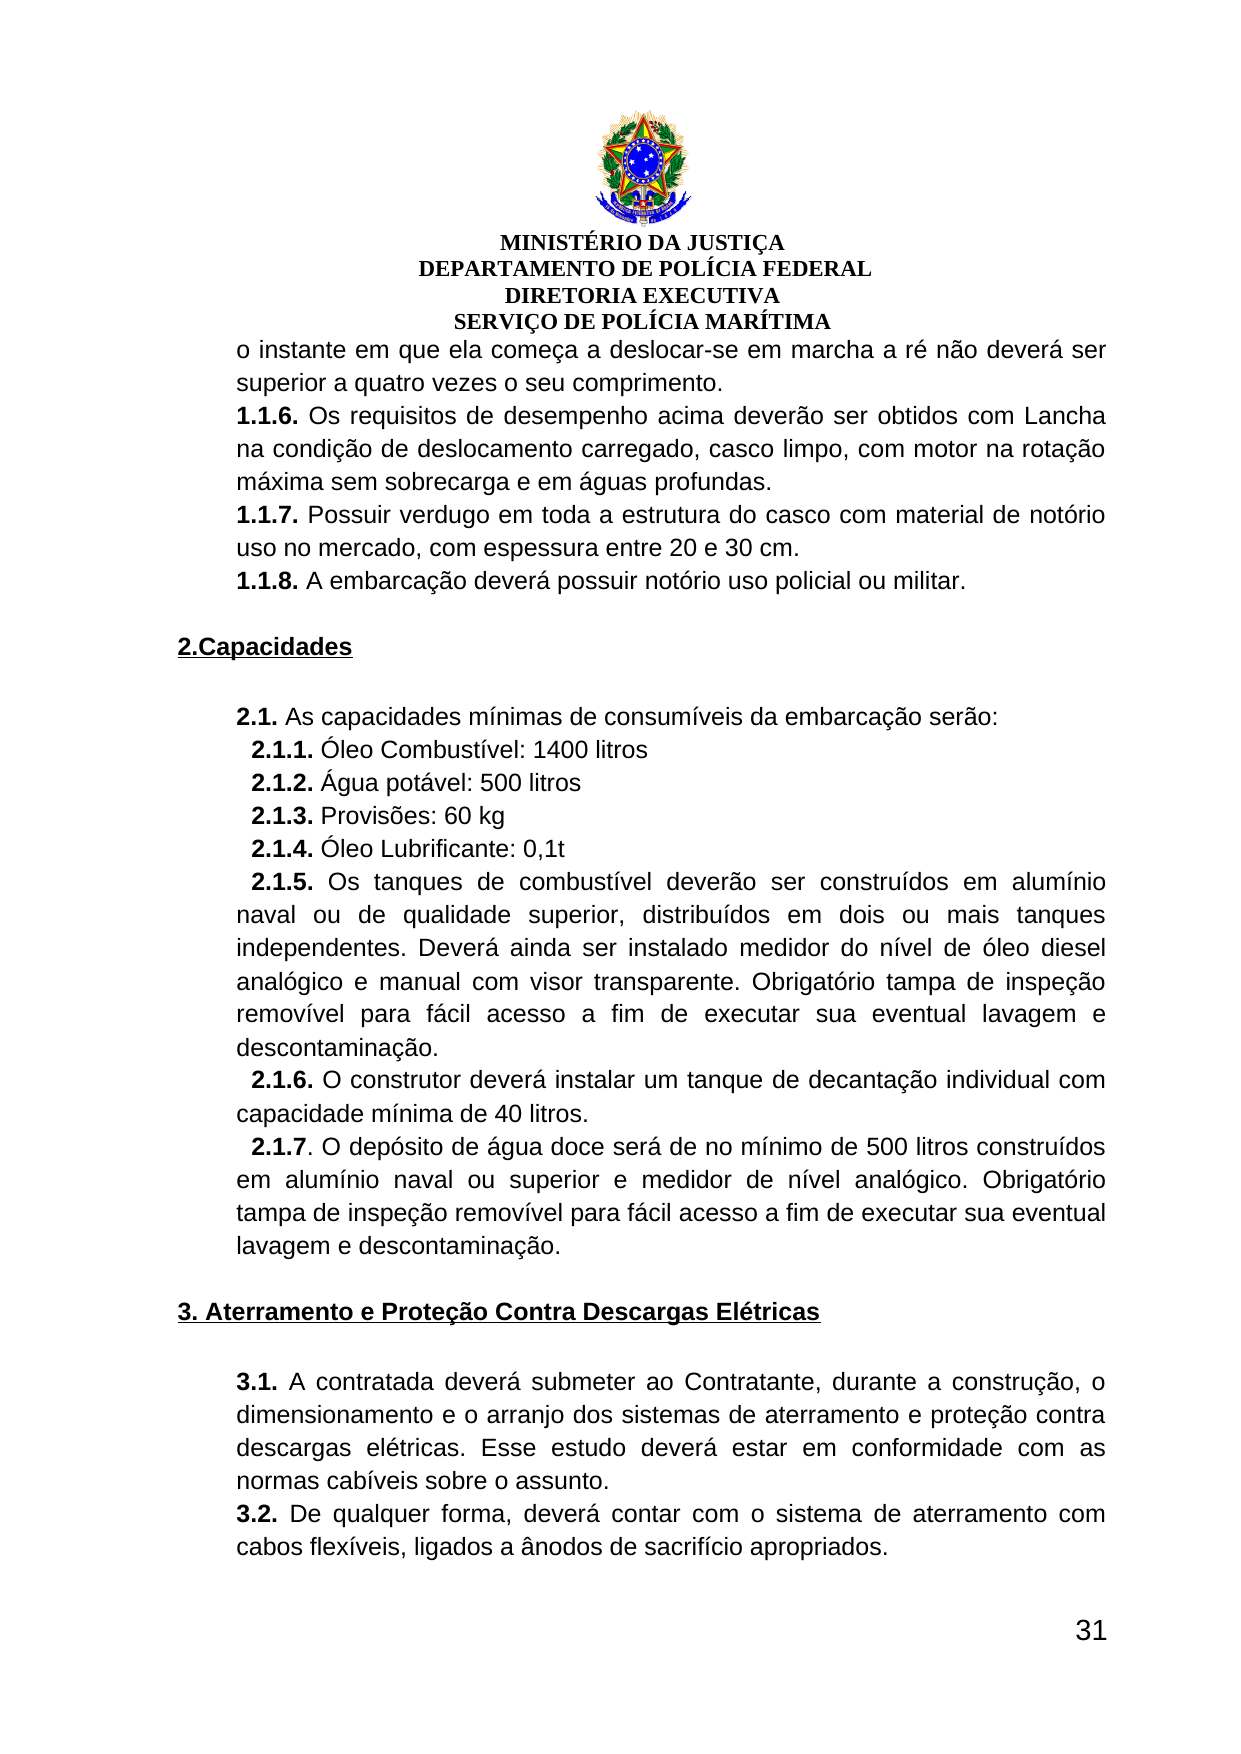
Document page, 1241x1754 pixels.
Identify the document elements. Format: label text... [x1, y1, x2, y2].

text 3. Aterramento e Proteção Contra Descargas Elétricas [177, 1297, 1107, 1325]
text 2.1. As capacidades mínimas de consumíveis da embarcação serão: [236, 702, 1107, 731]
text 2.1.6. O construtor deverá instalar um tanque de decantação individual com capacidade mínima de 40 litros. [236, 1066, 1108, 1127]
text o instante em que ela começa a deslocar-se em marcha a ré não deverá ser superior a quatro vezes o seu comprimento. [236, 334, 1107, 396]
text 1.1.6. Os requisitos de desempenho acima deverão ser obtidos com Lancha na condição de deslocamento carregado, casco limpo, com motor na rotação máxima sem sobrecarga e em águas profundas. [236, 401, 1107, 495]
text 2.Capacidades [177, 632, 1107, 661]
text 2.1.7. O depósito de água doce será de no mínimo de 500 litros construídos em alumínio naval ou superior e medidor de nível analógico. Obrigatório tampa de inspeção removível para fácil acesso a fim de executar sua eventual lavagem e descontaminação. [236, 1132, 1107, 1259]
text 2.1.5. Os tanques de combustível deverão ser construídos em alumínio naval ou de qualidade superior, distribuídos em dois ou mais tanques independentes. Deverá ainda ser instalado medidor do nível de óleo diesel analógico e manual com visor transparente. Obrigatório tampa de inspeção removível para fácil acesso a fim de executar sua eventual lavagem e descontaminação. [236, 867, 1107, 1061]
text 2.1.2. Água potável: 500 litros [236, 768, 1107, 797]
text 1.1.8. A embarcação deverá possuir notório uso policial ou militar. [236, 566, 1107, 594]
text 1.1.7. Possuir verdugo em toda a estrutura do casco com material de notório uso no mercado, com espessura entre 20 e 30 cm. [236, 500, 1107, 561]
text 3.1. A contratada deverá submeter ao Contratante, durante a construção, o dimensionamento e o arranjo dos sistemas de aterramento e proteção contra descargas elétricas. Esse estudo deverá estar em conformidade com as normas cabíveis sobre o assunto. [236, 1367, 1107, 1495]
text 3.2. De qualquer forma, deverá contar com o sistema de aterramento com cabos flexíveis, ligados a ânodos de sacrifício apropriados. [236, 1499, 1107, 1561]
text 2.1.3. Provisões: 60 kg [236, 801, 1107, 830]
text 2.1.1. Óleo Combustível: 1400 litros [236, 735, 1107, 764]
text 2.1.4. Óleo Lubrificante: 0,1t [236, 834, 1107, 863]
